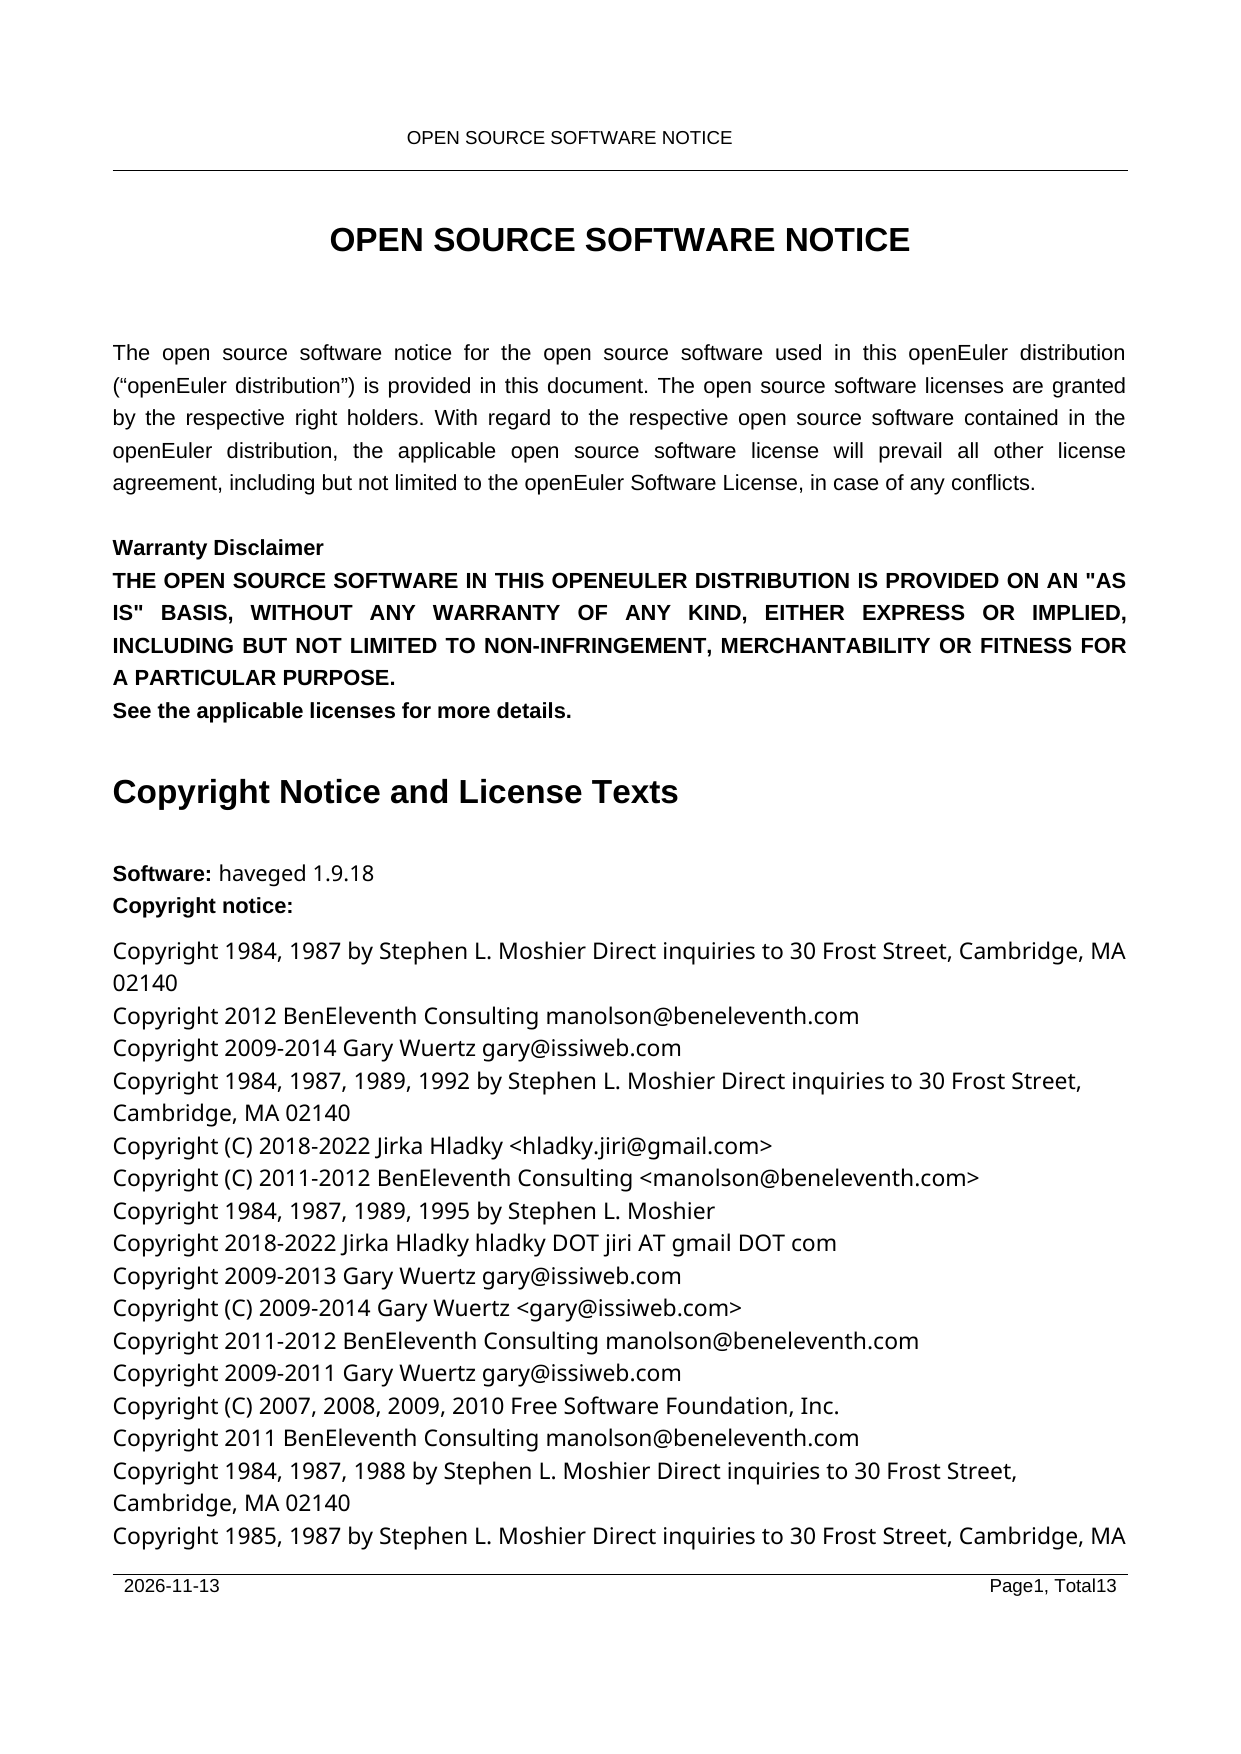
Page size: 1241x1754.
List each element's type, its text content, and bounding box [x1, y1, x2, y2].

text OPEN SOURCE SOFTWARE NOTICE [112, 206, 1128, 271]
text Warranty Disclaimer [112, 531, 1128, 564]
text The open source software notice for the open source software used in this openEuler distribution (“openEuler distribution”) is provided in this document. The open source software licenses are granted by the respective right holders. With regard to the respective open source software contained in the openEuler distribution, the applicable open source software license will prevail all other license agreement, including but not limited to the openEuler Software License, in case of any conflicts. [112, 336, 1128, 499]
text THE OPEN SOURCE SOFTWARE IN THIS OPENEULER DISTRIBUTION IS PROVIDED ON AN "AS IS" BASIS, WITHOUT ANY WARRANTY OF ANY KIND, EITHER EXPRESS OR IMPLIED, INCLUDING BUT NOT LIMITED TO NON-INFRINGEMENT, MERCHANTABILITY OR FITNESS FOR A PARTICULAR PURPOSE. See the applicable licenses for more details. [112, 564, 1128, 726]
text Copyright Notice and License Texts [112, 759, 1128, 824]
title Software: haveged 1.9.18 [112, 856, 1128, 889]
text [112, 934, 1128, 1551]
text Copyright notice: [112, 889, 1128, 921]
